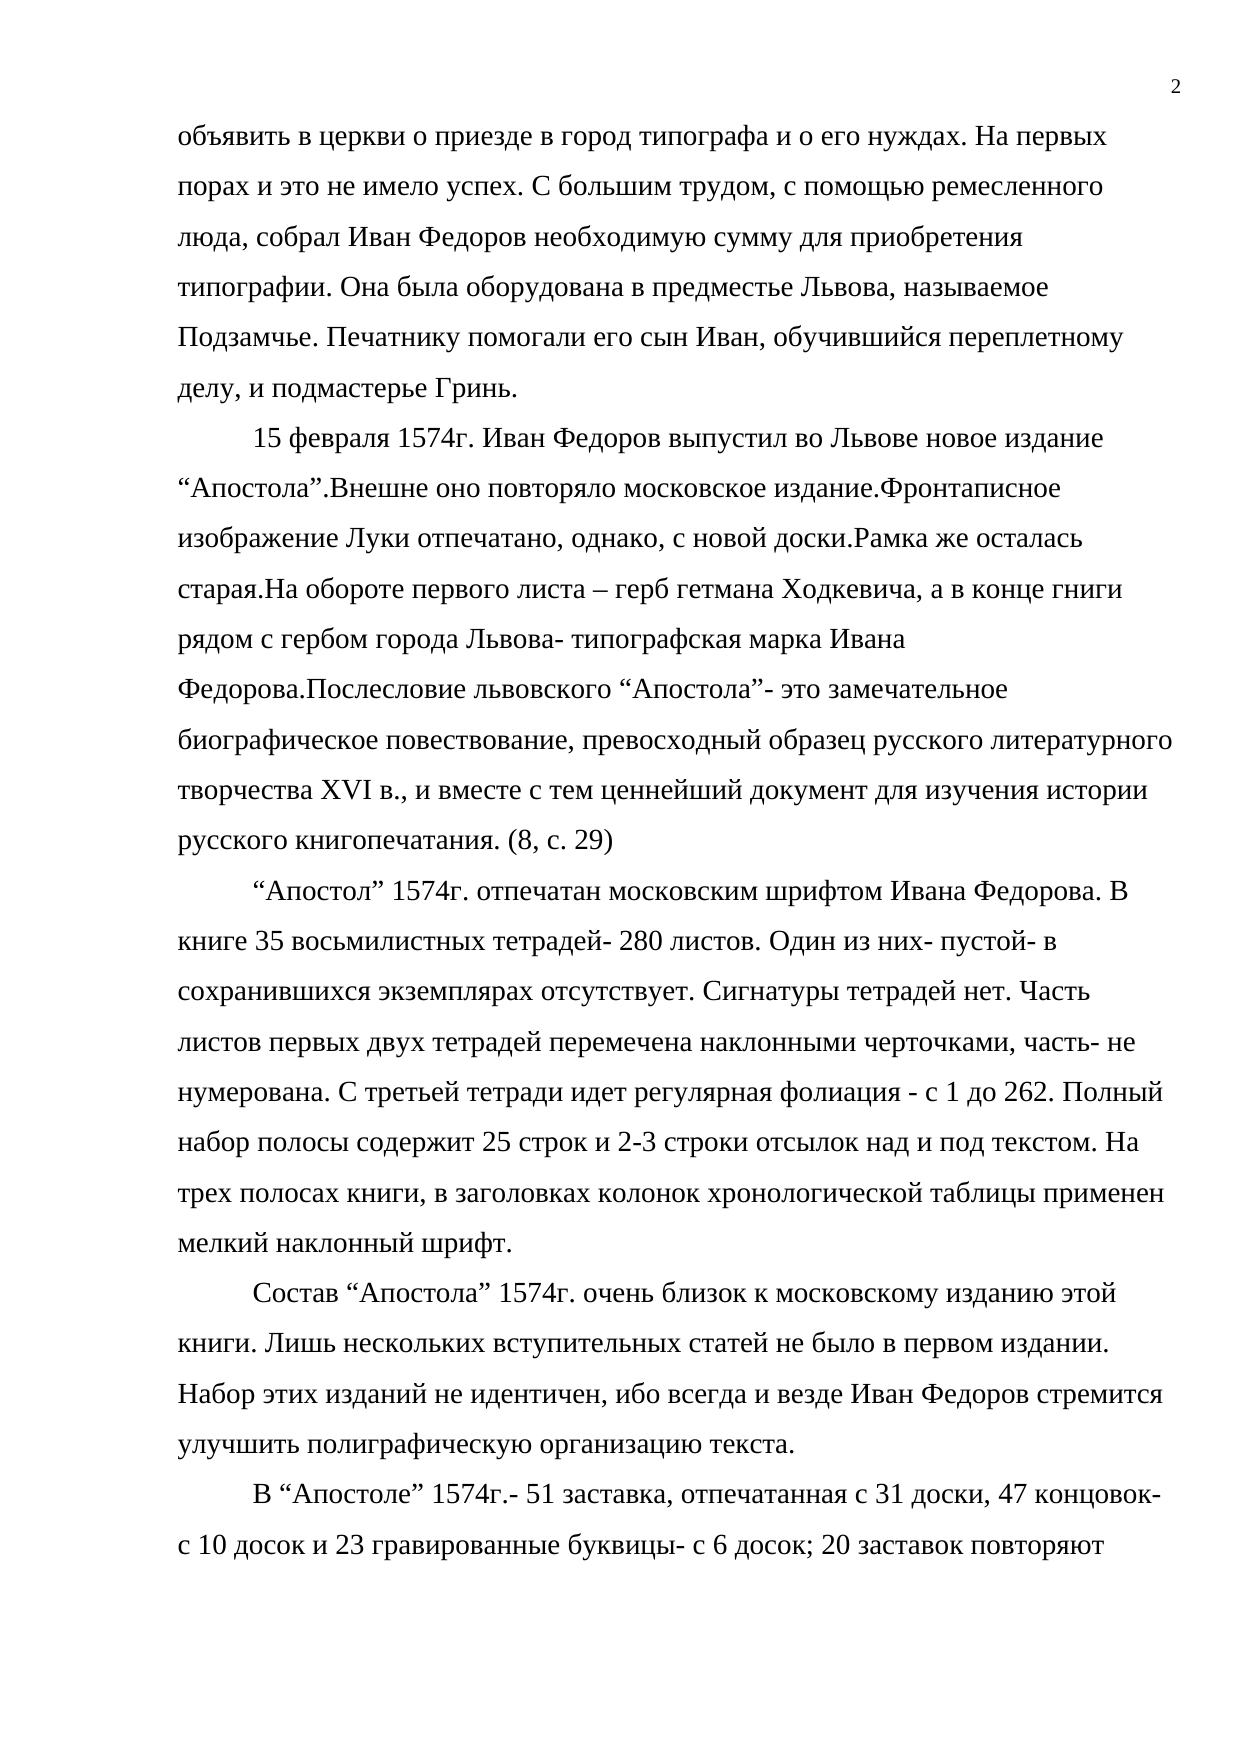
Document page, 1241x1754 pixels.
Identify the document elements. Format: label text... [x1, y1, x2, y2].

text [177, 118, 1181, 403]
text “Апостол” 1574г. отпечатан московским шрифтом Ивана Федорова. В книге 35 восьмилистных тетрадей- 280 листов. Один из них- пустой- в сохранившихся экземплярах отсутствует. Сигнатуры тетрадей нет. Часть листов первых двух тетрадей перемечена наклонными черточками, часть- не нумерована. С третьей тетради идет регулярная фолиация - с 1 до 262. Полный набор полосы содержит 25 строк и 2-3 строки отсылок над и под текстом. На трех полосах книги, в заголовках колонок хронологической таблицы применен мелкий наклонный шрифт. [177, 873, 1181, 1258]
text Состав “Апостола” 1574г. очень близок к московскому изданию этой книги. Лишь нескольких вступительных статей не было в первом издании. Набор этих изданий не идентичен, ибо всегда и везде Иван Федоров стремится улучшить полиграфическую организацию текста. [177, 1275, 1181, 1460]
text 15 февраля 1574г. Иван Федоров выпустил во Львове новое издание “Апостола”.Внешне оно повторяло московское издание.Фронтаписное изображение Луки отпечатано, однако, с новой доски.Рамка же осталась старая.На обороте первого листа – герб гетмана Ходкевича, а в конце гниги рядом с гербом города Львова- типографская марка Ивана Федорова.Послесловие львовского “Апостола”- это замечательное биографическое повествование, превосходный образец русского литературного творчества XVI в., и вместе с тем ценнейший документ для изучения истории русского книгопечатания. (8, с. 29) [177, 420, 1181, 856]
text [177, 1477, 1181, 1560]
